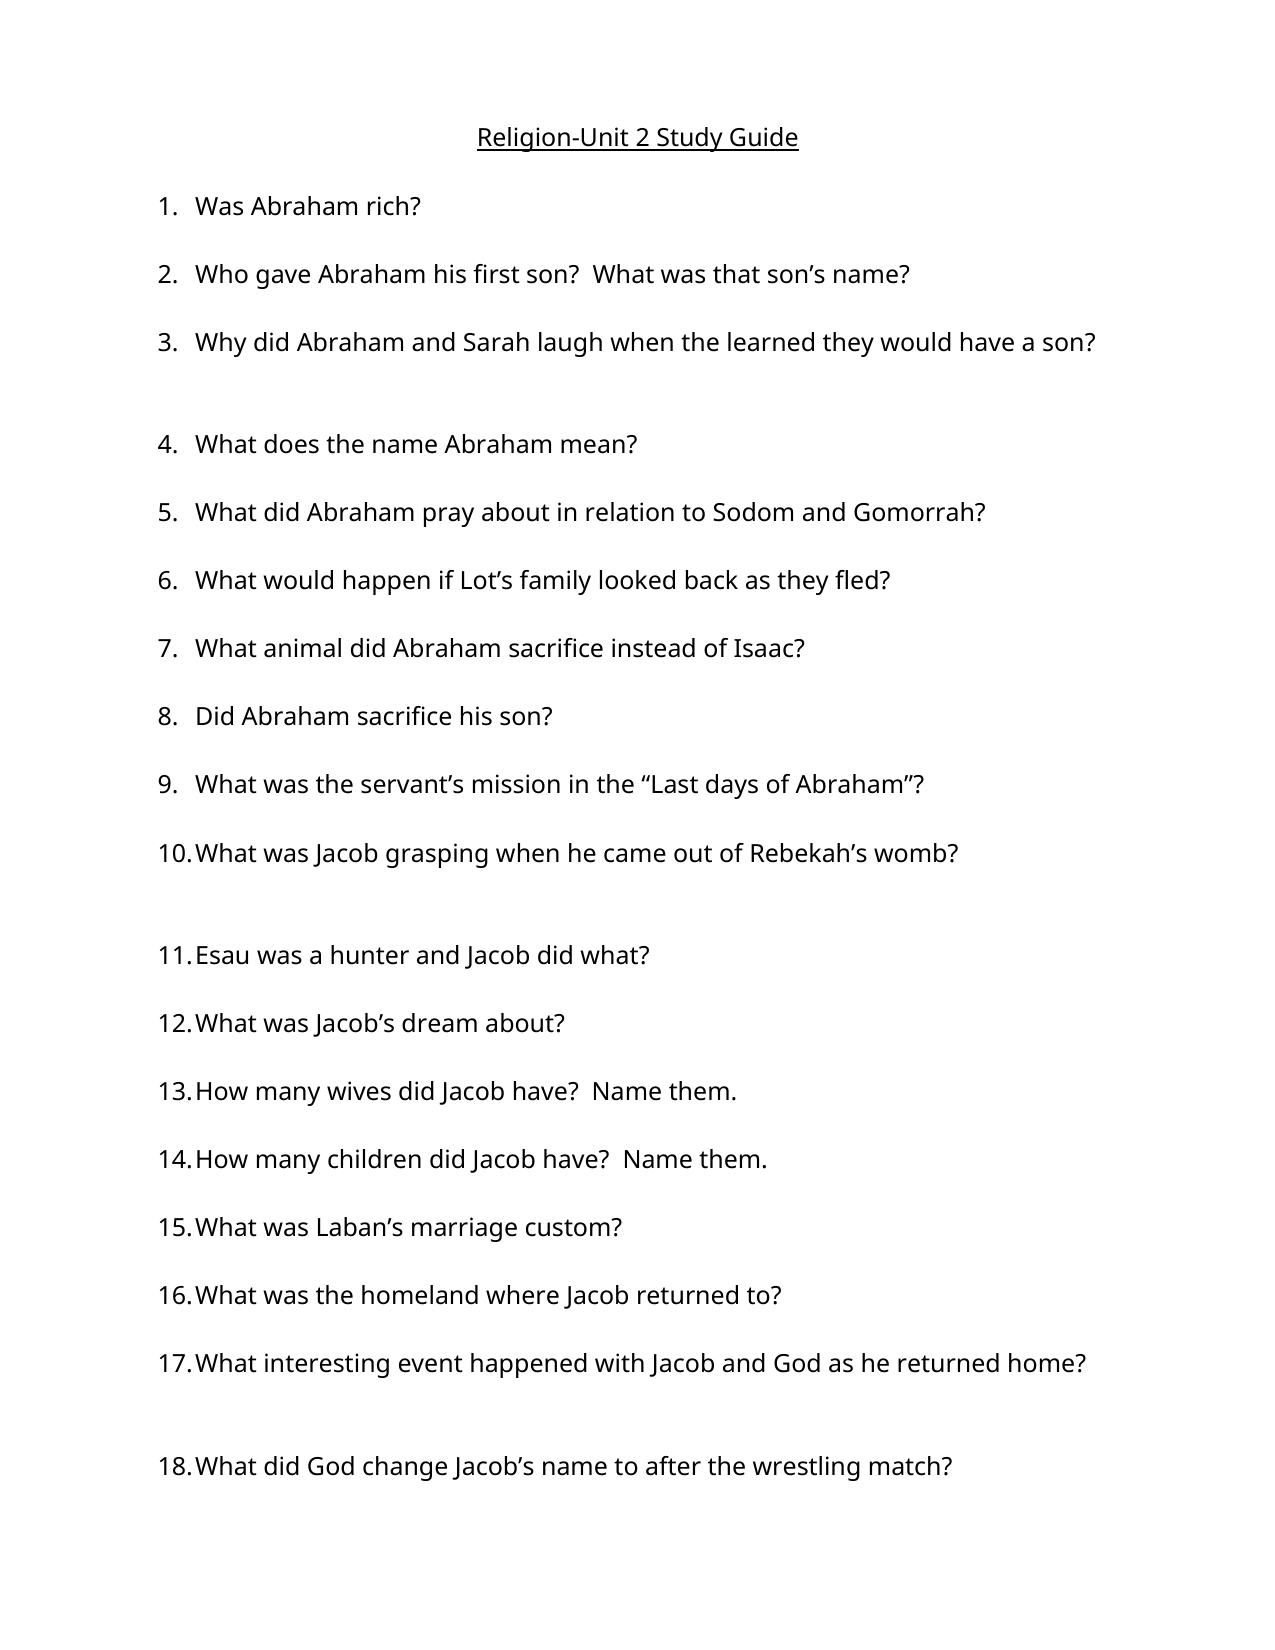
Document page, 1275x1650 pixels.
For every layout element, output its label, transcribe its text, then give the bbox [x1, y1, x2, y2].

list Why did Abraham and Sarah laugh when the learned they would have a son? [157, 324, 1155, 358]
list What was Jacob’s dream about? [157, 1006, 1155, 1039]
list Esau was a hunter and Jacob did what? [157, 937, 1155, 971]
list Was Abraham rich? [157, 188, 1155, 222]
list What would happen if Lot’s family looked back as they fled? [157, 563, 1155, 597]
list What interesting event happened with Jacob and God as he returned home? [157, 1346, 1155, 1414]
list What does the name Abraham mean? [157, 426, 1155, 461]
list What was Laban’s marriage custom? [157, 1210, 1155, 1244]
list What did God change Jacob’s name to after the wrestling match? [157, 1448, 1155, 1482]
list What was the homeland where Jacob returned to? [157, 1278, 1155, 1312]
list Who gave Abraham his first son? What was that son’s name? [157, 256, 1155, 290]
list What animal did Abraham sacrifice instead of Isaac? [157, 631, 1155, 665]
title Religion-Unit 2 Study Guide [120, 120, 1155, 154]
list What did Abraham pray about in relation to Sodom and Gomorrah? [157, 494, 1155, 529]
list Did Abraham sacrifice his son? [157, 699, 1155, 733]
list How many children did Jacob have? Name them. [157, 1142, 1155, 1176]
list What was the servant’s mission in the “Last days of Abraham”? [157, 767, 1155, 801]
list What was Jacob grasping when he came out of Rebekah’s womb? [157, 835, 1155, 869]
list How many wives did Jacob have? Name them. [157, 1074, 1155, 1108]
